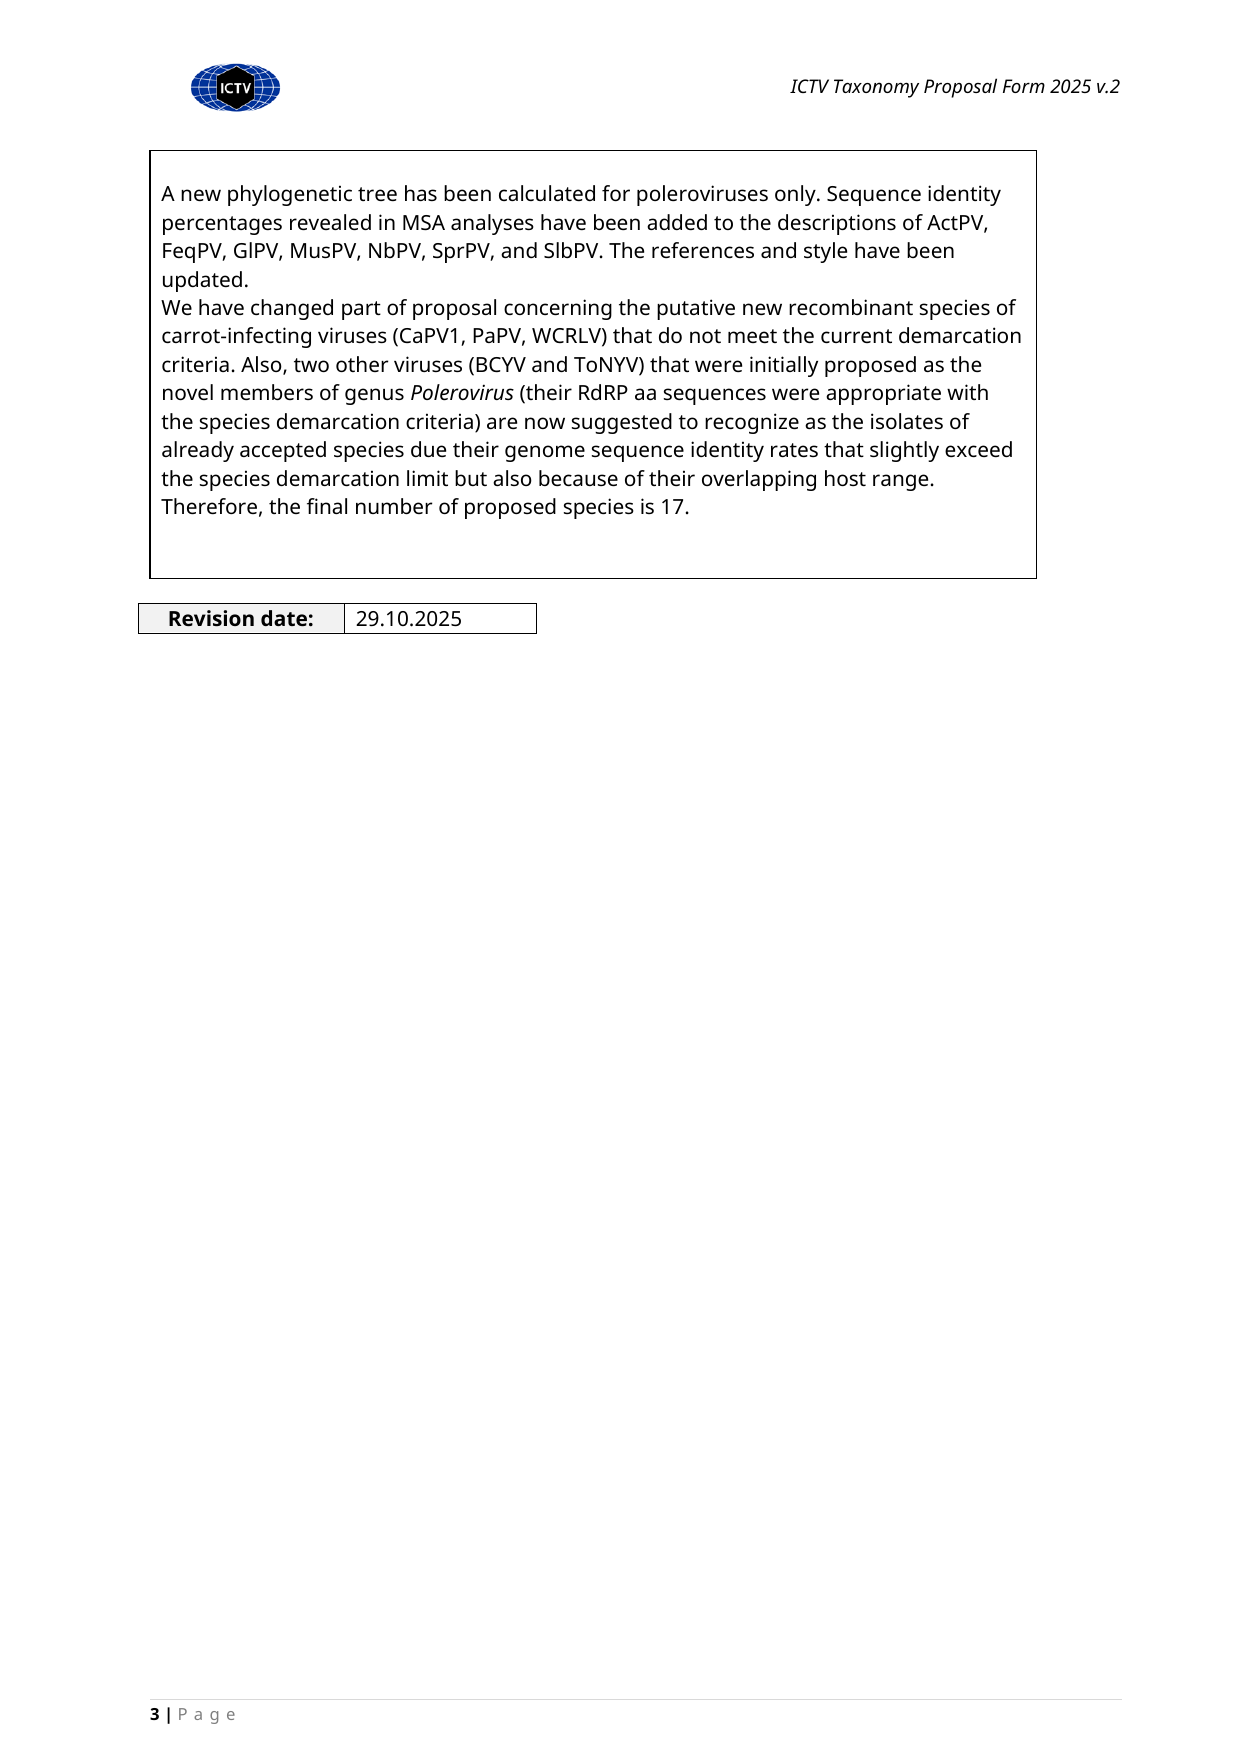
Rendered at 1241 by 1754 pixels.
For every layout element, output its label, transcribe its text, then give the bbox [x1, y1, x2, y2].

table_header 29.10.2025 [345, 604, 536, 632]
table_header Revision date: [139, 604, 344, 632]
table_cell A new phylogenetic tree has been calculated for poleroviruses only. Sequence identity percentages revealed in MSA analyses have been added to the descriptions of ActPV, FeqPV, GlPV, MusPV, NbPV, SprPV, and SlbPV. The references and style have been updated. We have changed part of proposal concerning the putative new recombinant species of carrot-infecting viruses (CaPV1, PaPV, WCRLV) that do not meet the current demarcation criteria. Also, two other viruses (BCYV and ToNYV) that were initially proposed as the novel members of genus Polerovirus (their RdRP aa sequences were appropriate with the species demarcation criteria) are now suggested to recognize as the isolates of already accepted species due their genome sequence identity rates that slightly exceed the species demarcation limit but also because of their overlapping host range. Therefore, the final number of proposed species is 17. [151, 151, 1036, 578]
picture [190, 56, 282, 113]
